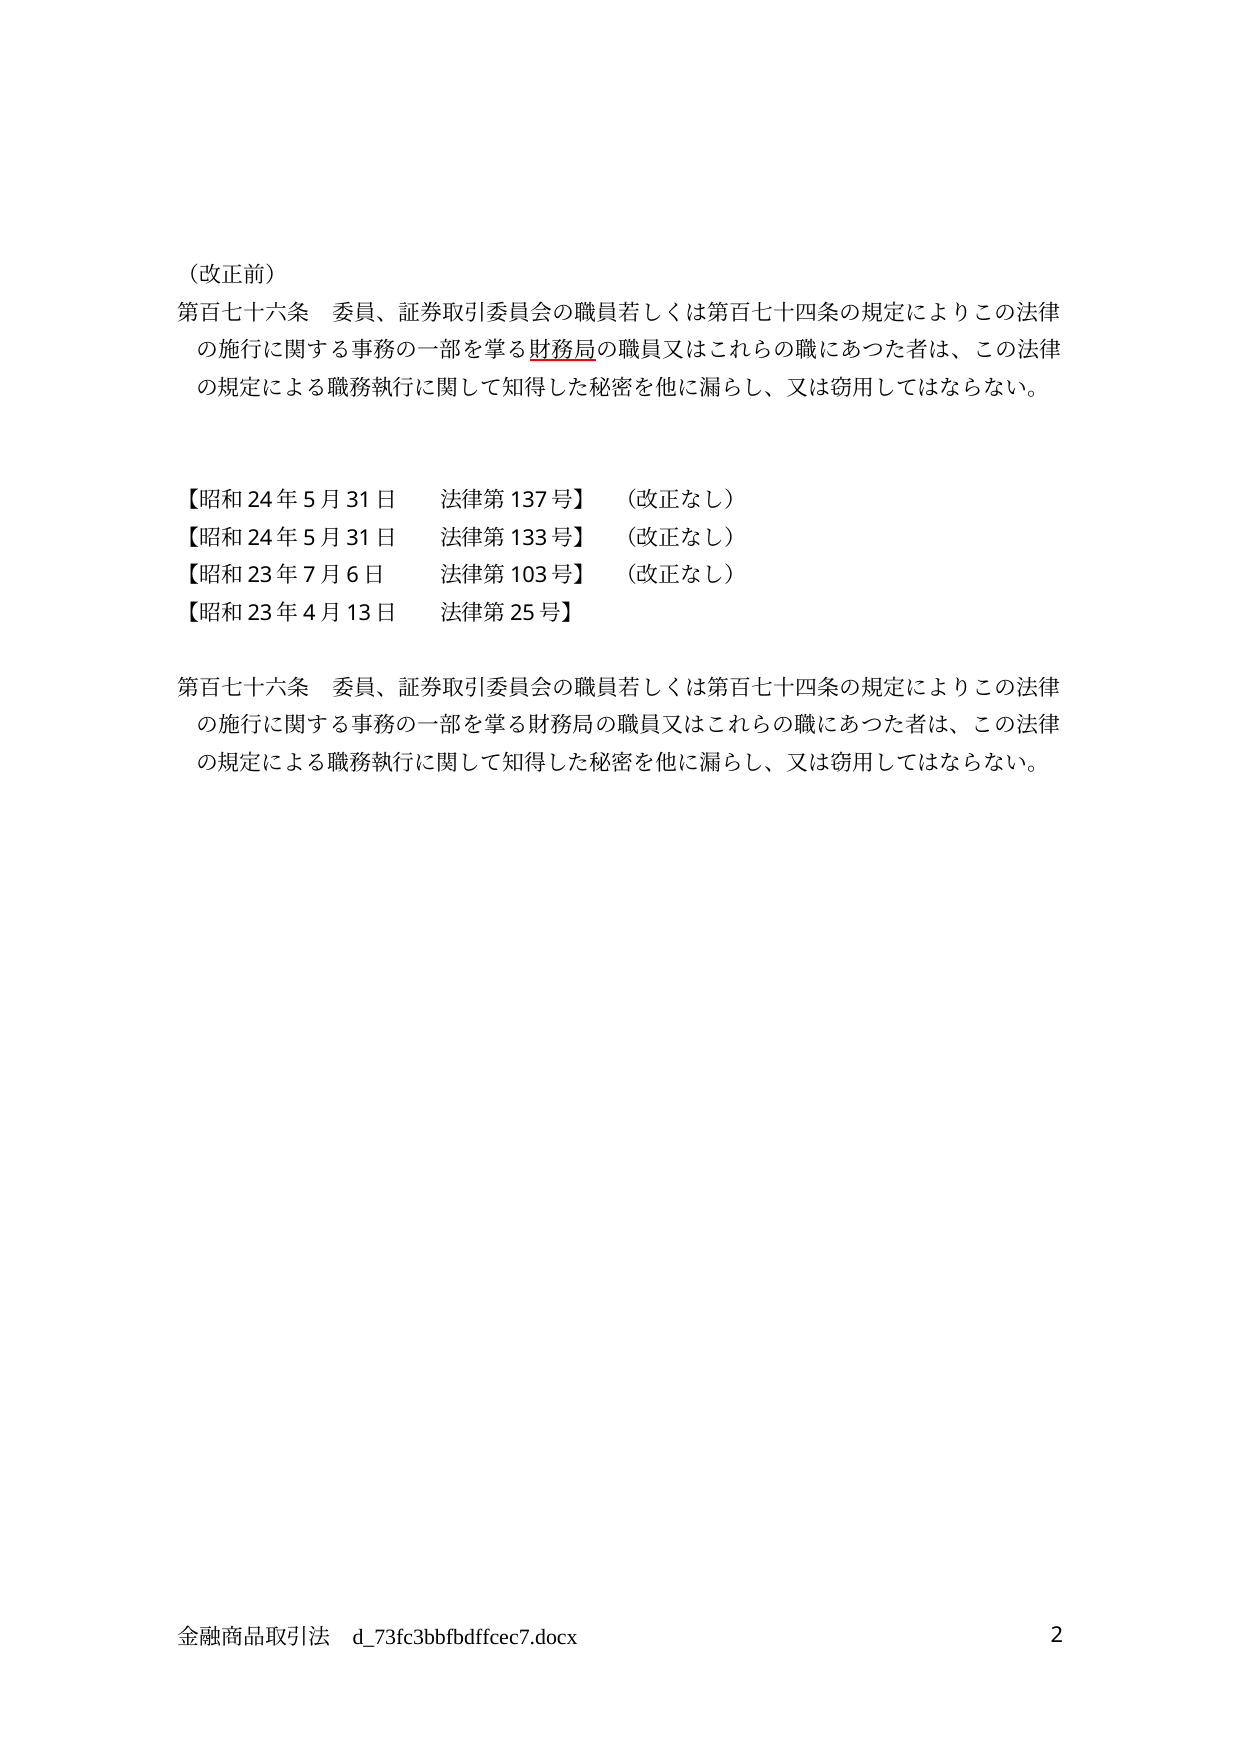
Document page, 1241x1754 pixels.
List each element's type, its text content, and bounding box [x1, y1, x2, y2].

text 第百七十六条 委員、証券取引委員会の職員若しくは第百七十四条の規定によりこの法律の施行に関する事務の一部を掌る財務局の職員又はこれらの職にあつた者は、この法律の規定による職務執行に関して知得した秘密を他に漏らし、又は窃用してはならない。 [177, 667, 1063, 779]
text （改正前） [177, 254, 1063, 292]
text 第百七十六条 委員、証券取引委員会の職員若しくは第百七十四条の規定によりこの法律の施行に関する事務の一部を掌る財務局の職員又はこれらの職にあつた者は、この法律の規定による職務執行に関して知得した秘密を他に漏らし、又は窃用してはならない。 [177, 292, 1063, 404]
text 【昭和24年5月31日 法律第137号】 （改正なし） [177, 479, 1063, 517]
text 【昭和23年4月13日 法律第25号】 [177, 592, 1063, 629]
text 【昭和24年5月31日 法律第133号】 （改正なし） [177, 517, 1063, 554]
text 【昭和23年7月6日 法律第103号】 （改正なし） [177, 554, 1063, 592]
